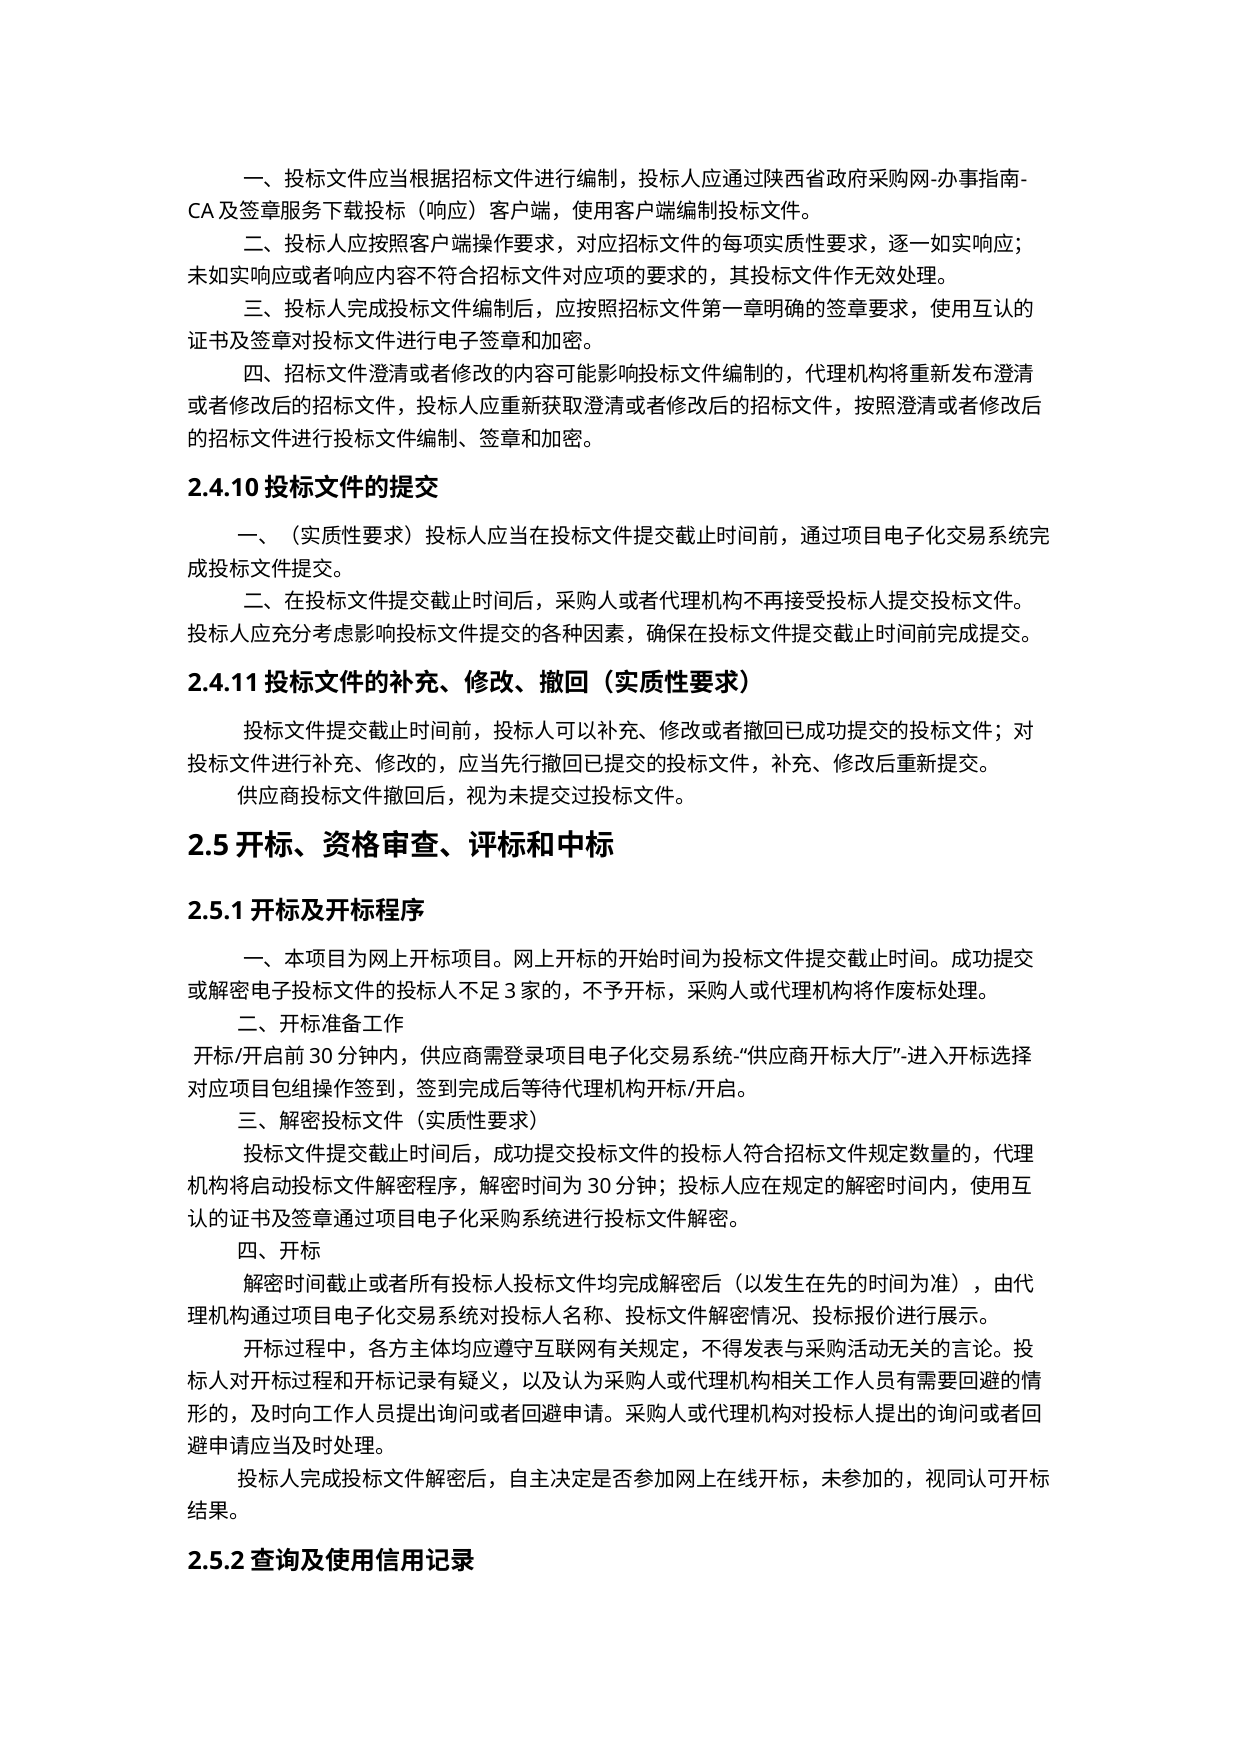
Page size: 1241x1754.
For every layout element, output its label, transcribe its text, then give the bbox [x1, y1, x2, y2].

text 2.5.2查询及使用信用记录 [187, 1527, 1053, 1592]
text 三、投标人完成投标文件编制后，应按照招标文件第一章明确的签章要求，使用互认的证书及签章对投标文件进行电子签章和加密。 [187, 292, 1053, 357]
text 解密时间截止或者所有投标人投标文件均完成解密后（以发生在先的时间为准），由代理机构通过项目电子化交易系统对投标人名称、投标文件解密情况、投标报价进行展示。 [187, 1267, 1053, 1332]
text 2.5开标、资格审查、评标和中标 [187, 812, 1053, 877]
text 投标文件提交截止时间前，投标人可以补充、修改或者撤回已成功提交的投标文件；对投标文件进行补充、修改的，应当先行撤回已提交的投标文件，补充、修改后重新提交。 [187, 714, 1053, 779]
text 开标过程中，各方主体均应遵守互联网有关规定，不得发表与采购活动无关的言论。投标人对开标过程和开标记录有疑义，以及认为采购人或代理机构相关工作人员有需要回避的情形的，及时向工作人员提出询问或者回避申请。采购人或代理机构对投标人提出的询问或者回避申请应当及时处理。 [187, 1332, 1053, 1462]
text 三、解密投标文件（实质性要求） [187, 1104, 1053, 1137]
text 一、投标文件应当根据招标文件进行编制，投标人应通过陕西省政府采购网-办事指南-CA及签章服务下载投标（响应）客户端，使用客户端编制投标文件。 [187, 162, 1053, 227]
text 2.4.11投标文件的补充、修改、撤回（实质性要求） [187, 649, 1053, 714]
text 一、（实质性要求）投标人应当在投标文件提交截止时间前，通过项目电子化交易系统完成投标文件提交。 [187, 519, 1053, 584]
text 一、本项目为网上开标项目。网上开标的开始时间为投标文件提交截止时间。成功提交或解密电子投标文件的投标人不足3家的，不予开标，采购人或代理机构将作废标处理。 [187, 942, 1053, 1007]
text 2.5.1开标及开标程序 [187, 877, 1053, 942]
text 二、投标人应按照客户端操作要求，对应招标文件的每项实质性要求，逐一如实响应；未如实响应或者响应内容不符合招标文件对应项的要求的，其投标文件作无效处理。 [187, 227, 1053, 292]
text 供应商投标文件撤回后，视为未提交过投标文件。 [187, 779, 1053, 812]
text 开标/开启前30分钟内，供应商需登录项目电子化交易系统-“供应商开标大厅”-进入开标选择对应项目包组操作签到，签到完成后等待代理机构开标/开启。 [187, 1039, 1053, 1104]
text 投标人完成投标文件解密后，自主决定是否参加网上在线开标，未参加的，视同认可开标结果。 [187, 1462, 1053, 1527]
text 二、在投标文件提交截止时间后，采购人或者代理机构不再接受投标人提交投标文件。投标人应充分考虑影响投标文件提交的各种因素，确保在投标文件提交截止时间前完成提交。 [187, 584, 1053, 649]
text 二、开标准备工作 [187, 1007, 1053, 1039]
text 四、招标文件澄清或者修改的内容可能影响投标文件编制的，代理机构将重新发布澄清或者修改后的招标文件，投标人应重新获取澄清或者修改后的招标文件，按照澄清或者修改后的招标文件进行投标文件编制、签章和加密。 [187, 357, 1053, 454]
text 四、开标 [187, 1234, 1053, 1267]
text 投标文件提交截止时间后，成功提交投标文件的投标人符合招标文件规定数量的，代理机构将启动投标文件解密程序，解密时间为30分钟；投标人应在规定的解密时间内，使用互认的证书及签章通过项目电子化采购系统进行投标文件解密。 [187, 1137, 1053, 1234]
text 2.4.10投标文件的提交 [187, 454, 1053, 519]
